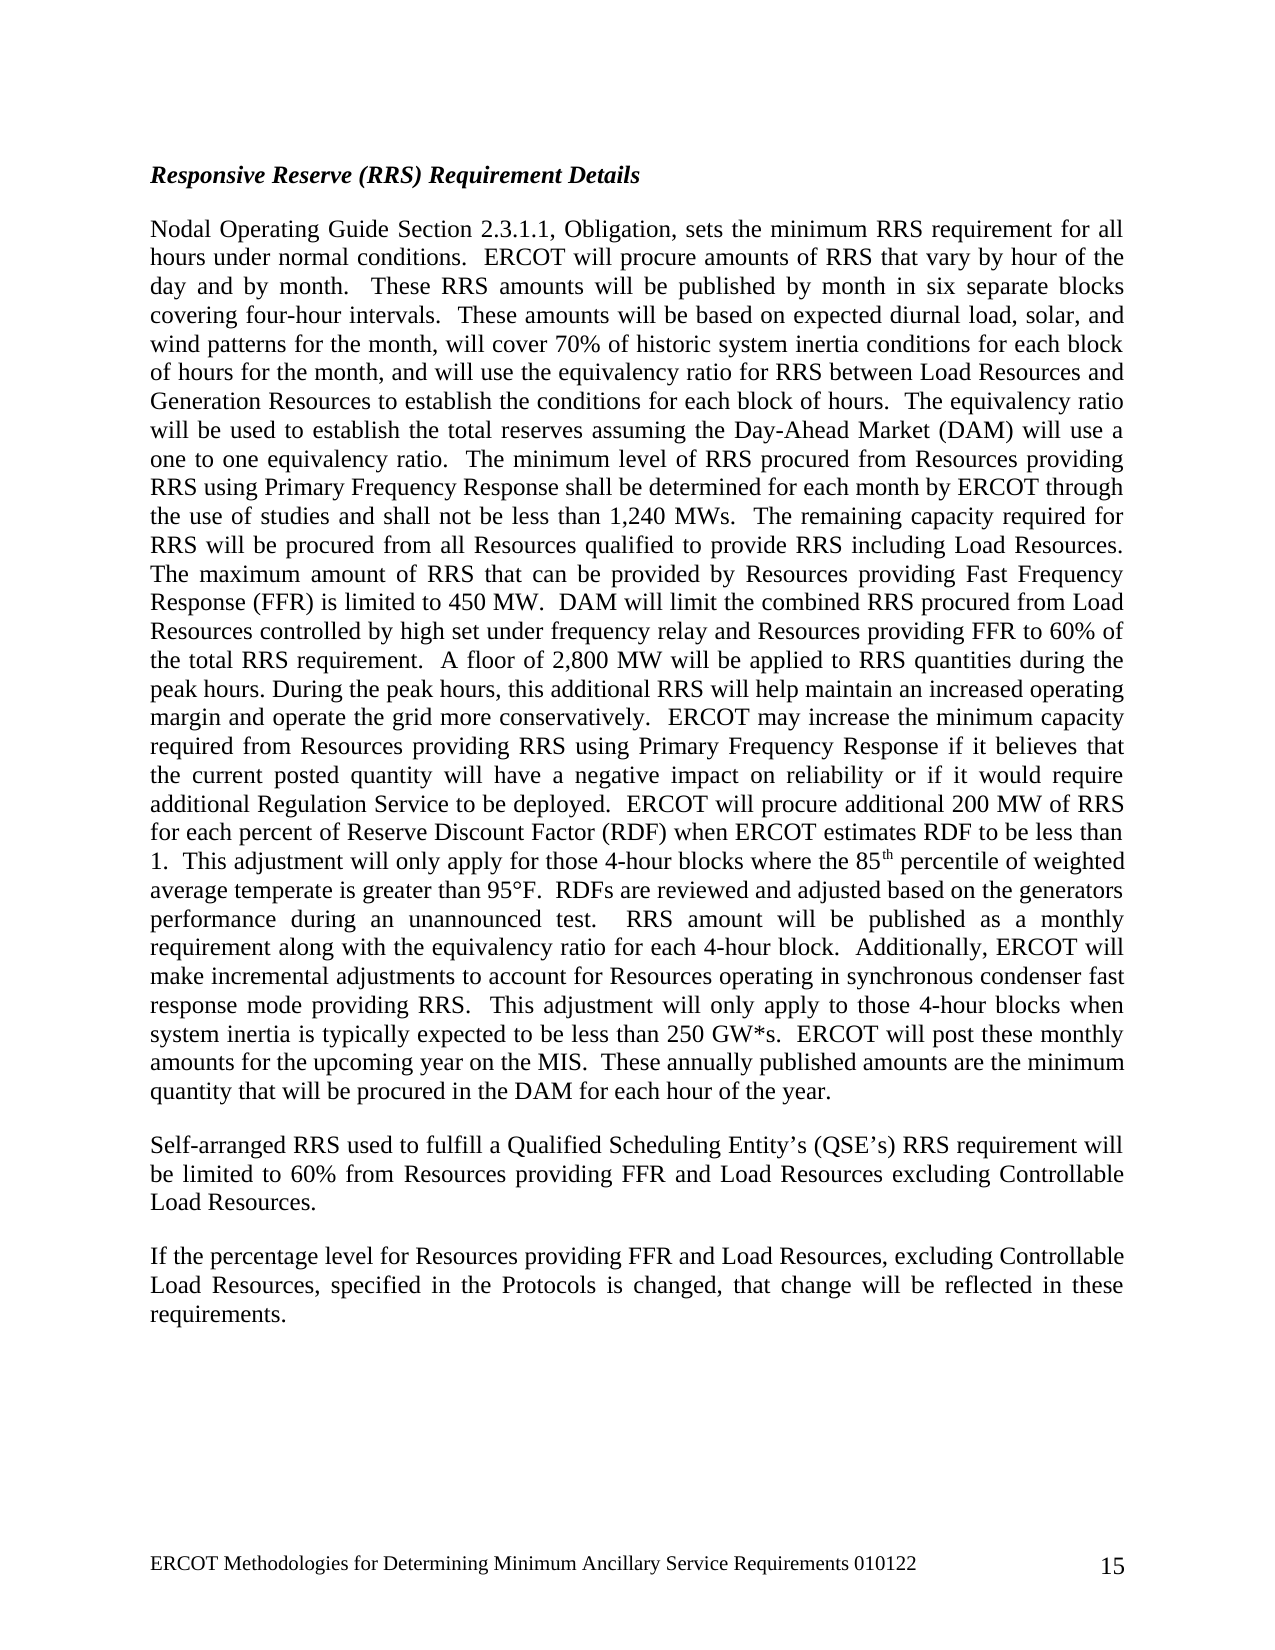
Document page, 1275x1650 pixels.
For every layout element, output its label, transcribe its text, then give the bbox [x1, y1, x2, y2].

text Nodal Operating Guide Section 2.3.1.1, Obligation, sets the minimum RRS requirement for all hours under normal conditions. ERCOT will procure amounts of RRS that vary by hour of the day and by month. These RRS amounts will be published by month in six separate blocks covering four-hour intervals. These amounts will be based on expected diurnal load, solar, and wind patterns for the month, will cover 70% of historic system inertia conditions for each block of hours for the month, and will use the equivalency ratio for RRS between Load Resources and Generation Resources to establish the conditions for each block of hours. The equivalency ratio will be used to establish the total reserves assuming the Day-Ahead Market (DAM) will use a one to one equivalency ratio. The minimum level of RRS procured from Resources providing RRS using Primary Frequency Response shall be determined for each month by ERCOT through the use of studies and shall not be less than 1,240 MWs. The remaining capacity required for RRS will be procured from all Resources qualified to provide RRS including Load Resources. The maximum amount of RRS that can be provided by Resources providing Fast Frequency Response (FFR) is limited to 450 MW. DAM will limit the combined RRS procured from Load Resources controlled by high set under frequency relay and Resources providing FFR to 60% of the total RRS requirement. A floor of 2,800 MW will be applied to RRS quantities during the peak hours. During the peak hours, this additional RRS will help maintain an increased operating margin and operate the grid more conservatively. ERCOT may increase the minimum capacity required from Resources providing RRS using Primary Frequency Response if it believes that the current posted quantity will have a negative impact on reliability or if it would require additional Regulation Service to be deployed. ERCOT will procure additional 200 MW of RRS for each percent of Reserve Discount Factor (RDF) when ERCOT estimates RDF to be less than 1. This adjustment will only apply for those 4-hour blocks where the 85th percentile of weighted average temperate is greater than 95°F. RDFs are reviewed and adjusted based on the generators performance during an unannounced test. RRS amount will be published as a monthly requirement along with the equivalency ratio for each 4-hour block. Additionally, ERCOT will make incremental adjustments to account for Resources operating in synchronous condenser fast response mode providing RRS. This adjustment will only apply to those 4-hour blocks when system inertia is typically expected to be less than 250 GW*s. ERCOT will post these monthly amounts for the upcoming year on the MIS. These annually published amounts are the minimum quantity that will be procured in the DAM for each hour of the year. [150, 214, 1125, 1105]
text If the percentage level for Resources providing FFR and Load Resources, excluding Controllable Load Resources, specified in the Protocols is changed, that change will be reflected in these requirements. [150, 1241, 1125, 1327]
text Responsive Reserve (RRS) Requirement Details [150, 160, 1125, 189]
text Self-arranged RRS used to fulfill a Qualified Scheduling Entity’s (QSE’s) RRS requirement will be limited to 60% from Resources providing FFR and Load Resources excluding Controllable Load Resources. [150, 1130, 1125, 1216]
